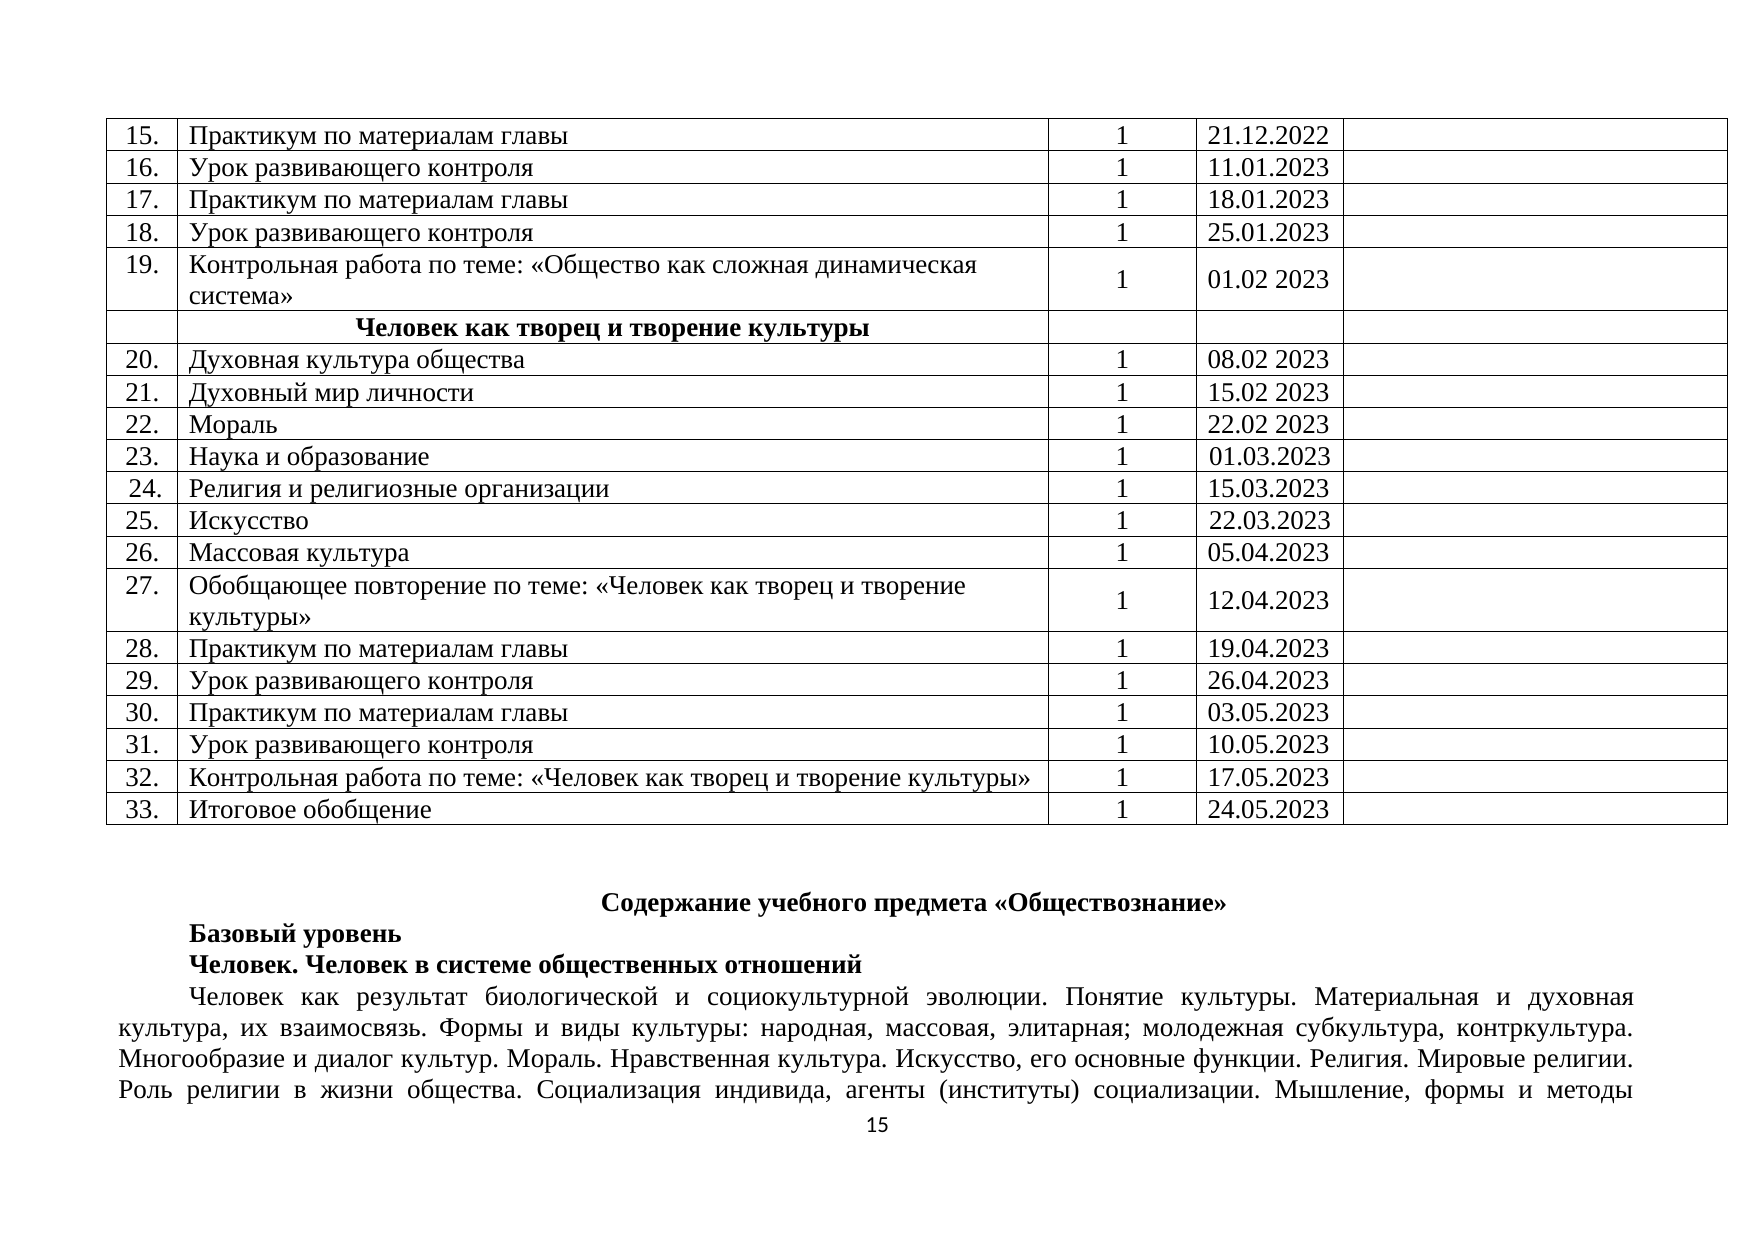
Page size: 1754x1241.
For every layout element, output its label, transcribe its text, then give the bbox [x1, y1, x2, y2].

table_cell 1 [1049, 376, 1196, 407]
table_cell 1 [1049, 537, 1196, 568]
text Содержание учебного предмета «Обществознание» [118, 886, 1636, 917]
table_cell 16. [107, 151, 177, 182]
table_cell 01.03.2023 [1197, 440, 1343, 471]
table_cell 1 [1049, 793, 1196, 824]
table_cell 05.04.2023 [1197, 537, 1343, 568]
table_cell [1344, 311, 1727, 342]
table_cell Практикум по материалам главы [178, 184, 1048, 215]
table_cell 1 [1049, 408, 1196, 439]
table_cell 1 [1049, 696, 1196, 728]
table_cell [1049, 311, 1196, 342]
table_cell 19.04.2023 [1197, 632, 1343, 663]
table_cell 15.02 2023 [1197, 376, 1343, 407]
table_cell Обобщающее повторение по теме: «Человек как творец и творение культуры» [178, 569, 1048, 631]
table_cell 22.02 2023 [1197, 408, 1343, 439]
table_cell Мораль [178, 408, 1048, 439]
table_cell Практикум по материалам главы [178, 632, 1048, 663]
table_cell 11.01.2023 [1197, 151, 1343, 182]
table_cell 24. [107, 472, 177, 503]
table_cell 12.04.2023 [1197, 569, 1343, 631]
table_cell 26. [107, 537, 177, 568]
table_cell 1 [1049, 216, 1196, 247]
table_cell 1 [1049, 440, 1196, 471]
table_cell 17. [107, 184, 177, 215]
table_cell 29. [107, 664, 177, 695]
table_cell 24.05.2023 [1197, 793, 1343, 824]
table_cell 19. [107, 248, 177, 310]
table_cell 32. [107, 761, 177, 792]
table_cell Человек как творец и творение культуры [178, 311, 1048, 342]
table_cell Урок развивающего контроля [178, 664, 1048, 695]
table_cell [1344, 504, 1727, 536]
table_cell Практикум по материалам главы [178, 696, 1048, 728]
table_cell Урок развивающего контроля [178, 216, 1048, 247]
table_cell 01.02 2023 [1197, 248, 1343, 310]
table_cell Духовная культура общества [178, 344, 1048, 374]
table_cell 30. [107, 696, 177, 728]
table_cell [1344, 537, 1727, 568]
table_cell 1 [1049, 472, 1196, 503]
table_cell Контрольная работа по теме: «Человек как творец и творение культуры» [178, 761, 1048, 792]
table_cell 26.04.2023 [1197, 664, 1343, 695]
text Человек. Человек в системе общественных отношений [118, 948, 1636, 980]
table_cell 22.03.2023 [1197, 504, 1343, 536]
table_cell 1 [1049, 344, 1196, 374]
table_cell [1344, 729, 1727, 760]
table_cell 1 [1049, 184, 1196, 215]
table_cell Духовный мир личности [178, 376, 1048, 407]
table_cell 1 [1049, 761, 1196, 792]
table_cell 27. [107, 569, 177, 631]
table_cell 1 [1049, 632, 1196, 663]
table_cell Контрольная работа по теме: «Общество как сложная динамическая система» [178, 248, 1048, 310]
table_cell 21. [107, 376, 177, 407]
table_cell [1344, 440, 1727, 471]
table_cell 21.12.2022 [1197, 119, 1343, 150]
table_cell 18.01.2023 [1197, 184, 1343, 215]
table_cell [1344, 632, 1727, 663]
table_cell 10.05.2023 [1197, 729, 1343, 760]
table_cell [1344, 184, 1727, 215]
table_cell [1344, 376, 1727, 407]
table_cell Искусство [178, 504, 1048, 536]
text Базовый уровень [118, 917, 1636, 948]
table_cell [1344, 472, 1727, 503]
table_cell [1344, 761, 1727, 792]
table_cell [1344, 664, 1727, 695]
table_cell 33. [107, 793, 177, 824]
table_cell 1 [1049, 504, 1196, 536]
table_cell 22. [107, 408, 177, 439]
table_cell [1344, 696, 1727, 728]
table_cell 25.01.2023 [1197, 216, 1343, 247]
table_cell Религия и религиозные организации [178, 472, 1048, 503]
table_cell 1 [1049, 248, 1196, 310]
table_cell Массовая культура [178, 537, 1048, 568]
table_cell Практикум по материалам главы [178, 119, 1048, 150]
table_cell Наука и образование [178, 440, 1048, 471]
table_cell Урок развивающего контроля [178, 729, 1048, 760]
table_cell 1 [1049, 119, 1196, 150]
table_cell 03.05.2023 [1197, 696, 1343, 728]
table_cell 28. [107, 632, 177, 663]
table_cell 15.03.2023 [1197, 472, 1343, 503]
table_cell 1 [1049, 569, 1196, 631]
table_cell 20. [107, 344, 177, 374]
table_cell 1 [1049, 664, 1196, 695]
table_cell [1344, 248, 1727, 310]
table_cell 08.02 2023 [1197, 344, 1343, 374]
table_cell 25. [107, 504, 177, 536]
table_cell 15. [107, 119, 177, 150]
table_cell 1 [1049, 729, 1196, 760]
table_cell [1197, 311, 1343, 342]
table_cell 31. [107, 729, 177, 760]
table_cell [1344, 569, 1727, 631]
table_cell [107, 311, 177, 342]
table_cell 23. [107, 440, 177, 471]
table_cell [1344, 216, 1727, 247]
table_cell [1344, 408, 1727, 439]
table_cell Итоговое обобщение [178, 793, 1048, 824]
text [118, 980, 1636, 1104]
table_cell 17.05.2023 [1197, 761, 1343, 792]
table_cell 1 [1049, 151, 1196, 182]
table_cell Урок развивающего контроля [178, 151, 1048, 182]
table_cell [1344, 119, 1727, 150]
table_cell [1344, 151, 1727, 182]
table_cell [1344, 793, 1727, 824]
table_cell [1344, 344, 1727, 374]
table_cell 18. [107, 216, 177, 247]
